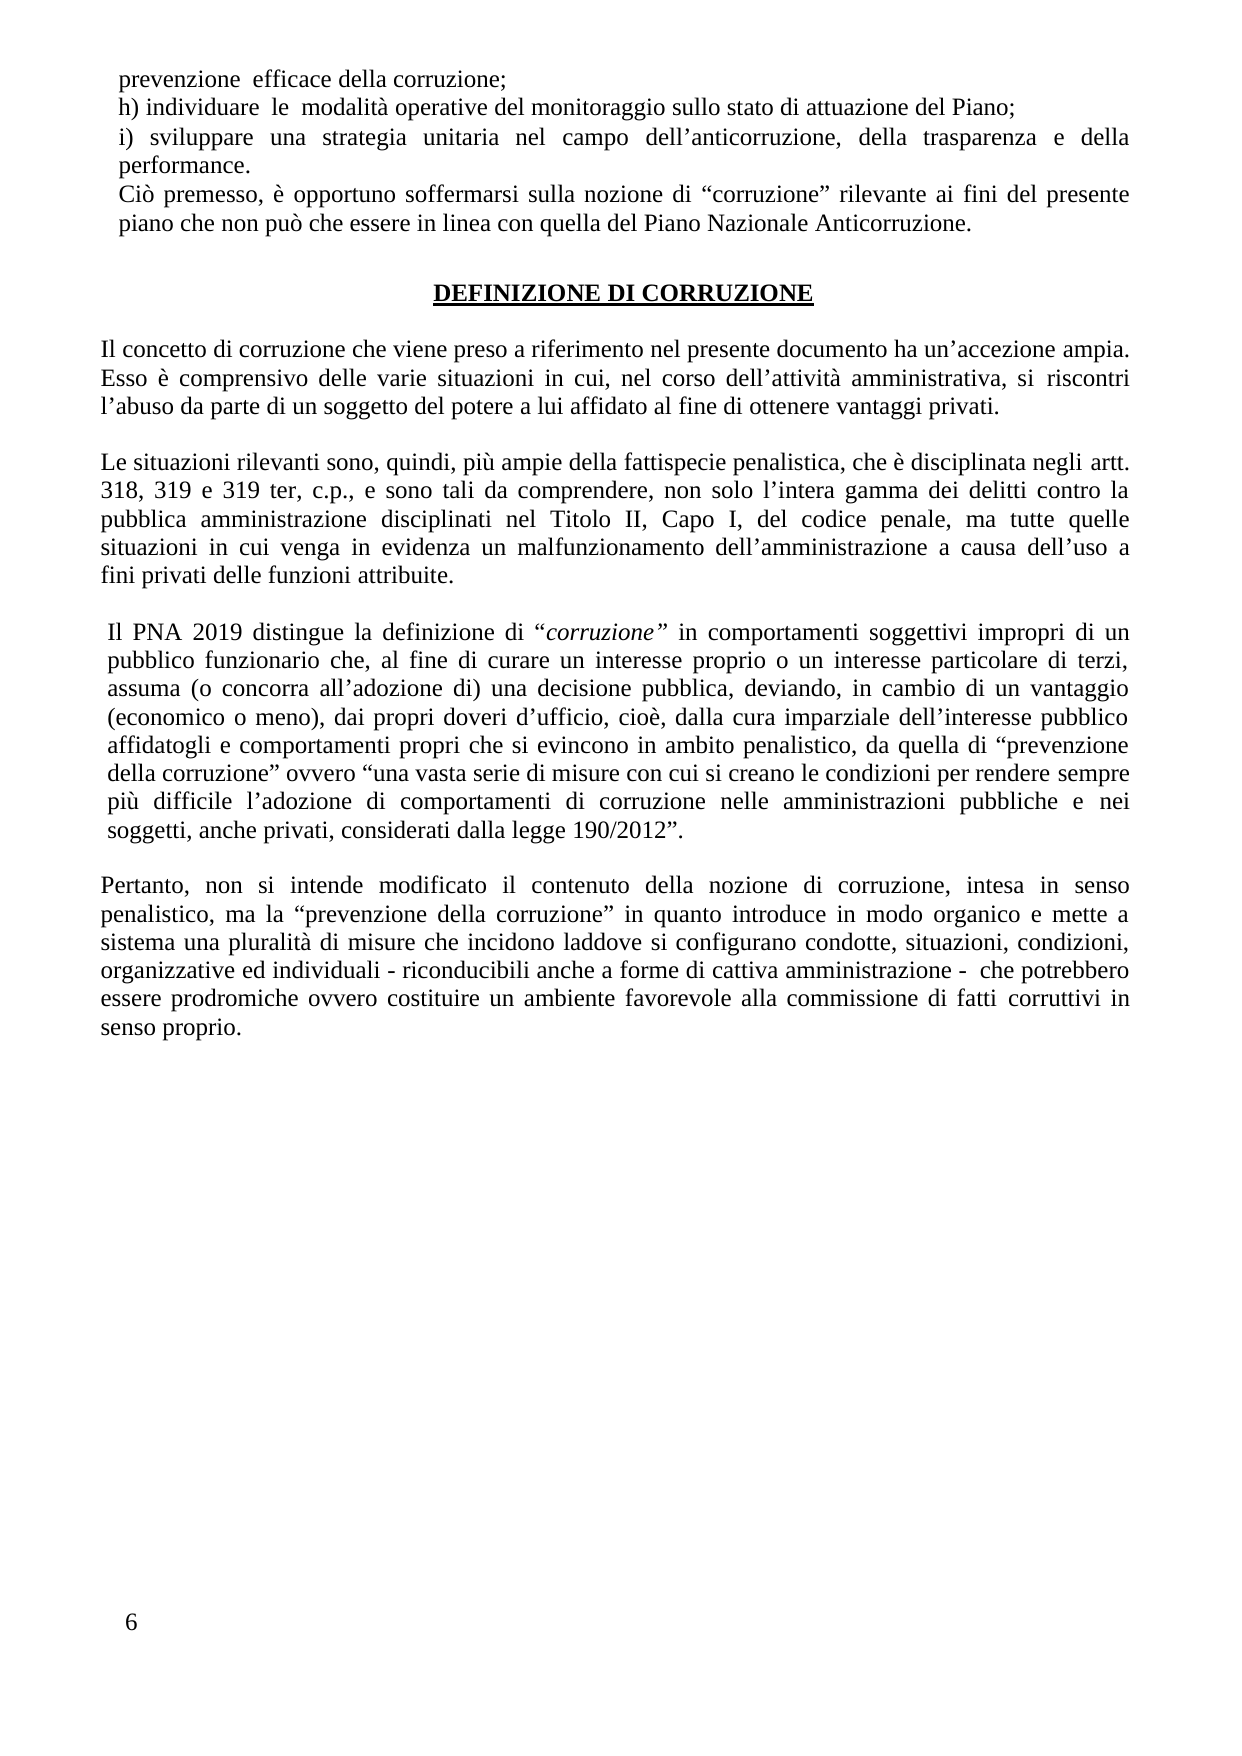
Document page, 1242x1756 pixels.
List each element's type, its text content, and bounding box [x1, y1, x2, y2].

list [118, 64, 1130, 93]
list individuare le modalità operative del monitoraggio sullo stato di attuazione del Piano; [118, 93, 1130, 121]
text Le situazioni rilevanti sono, quindi, più ampie della fattispecie penalistica, che è disciplinata negli artt. 318, 319 e 319 ter, c.p., e sono tali da comprendere, non solo l’intera gamma dei delitti contro la pubblica amministrazione disciplinati nel Titolo II, Capo I, del codice penale, ma tutte quelle situazioni in cui venga in evidenza un malfunzionamento dell’amministrazione a causa dell’uso a fini privati delle funzioni attribuite. [100, 448, 1130, 589]
text Il PNA 2019 distingue la definizione di “corruzione” in comportamenti soggettivi impropri di un pubblico funzionario che, al fine di curare un interesse proprio o un interesse particolare di terzi, assuma (o concorra all’adozione di) una decisione pubblica, deviando, in cambio di un vantaggio (economico o meno), dai propri doveri d’ufficio, cioè, dalla cura imparziale dell’interesse pubblico affidatogli e comportamenti propri che si evincono in ambito penalistico, da quella di “prevenzione della corruzione” ovvero “una vasta serie di misure con cui si creano le condizioni per rendere sempre più difficile l’adozione di comportamenti di corruzione nelle amministrazioni pubbliche e nei soggetti, anche privati, considerati dalla legge 190/2012”. [107, 618, 1130, 843]
text DEFINIZIONE DI CORRUZIONE [104, 278, 1130, 307]
list sviluppare una strategia unitaria nel campo dell’anticorruzione, della trasparenza e della performance. [118, 122, 1130, 179]
text Ciò premesso, è opportuno soffermarsi sulla nozione di “corruzione” rilevante ai fini del presente piano che non può che essere in linea con quella del Piano Nazionale Anticorruzione. [118, 179, 1130, 237]
text Il concetto di corruzione che viene preso a riferimento nel presente documento ha un’accezione ampia. Esso è comprensivo delle varie situazioni in cui, nel corso dell’attività amministrativa, si riscontri l’abuso da parte di un soggetto del potere a lui affidato al fine di ottenere vantaggi privati. [100, 335, 1130, 420]
text Pertanto, non si intende modificato il contenuto della nozione di corruzione, intesa in senso penalistico, ma la “prevenzione della corruzione” in quanto introduce in modo organico e mette a sistema una pluralità di misure che incidono laddove si configurano condotte, situazioni, condizioni, organizzative ed individuali - riconducibili anche a forme di cattiva amministrazione - che potrebbero essere prodromiche ovvero costituire un ambiente favorevole alla commissione di fatti corruttivi in senso proprio. [100, 871, 1130, 1041]
